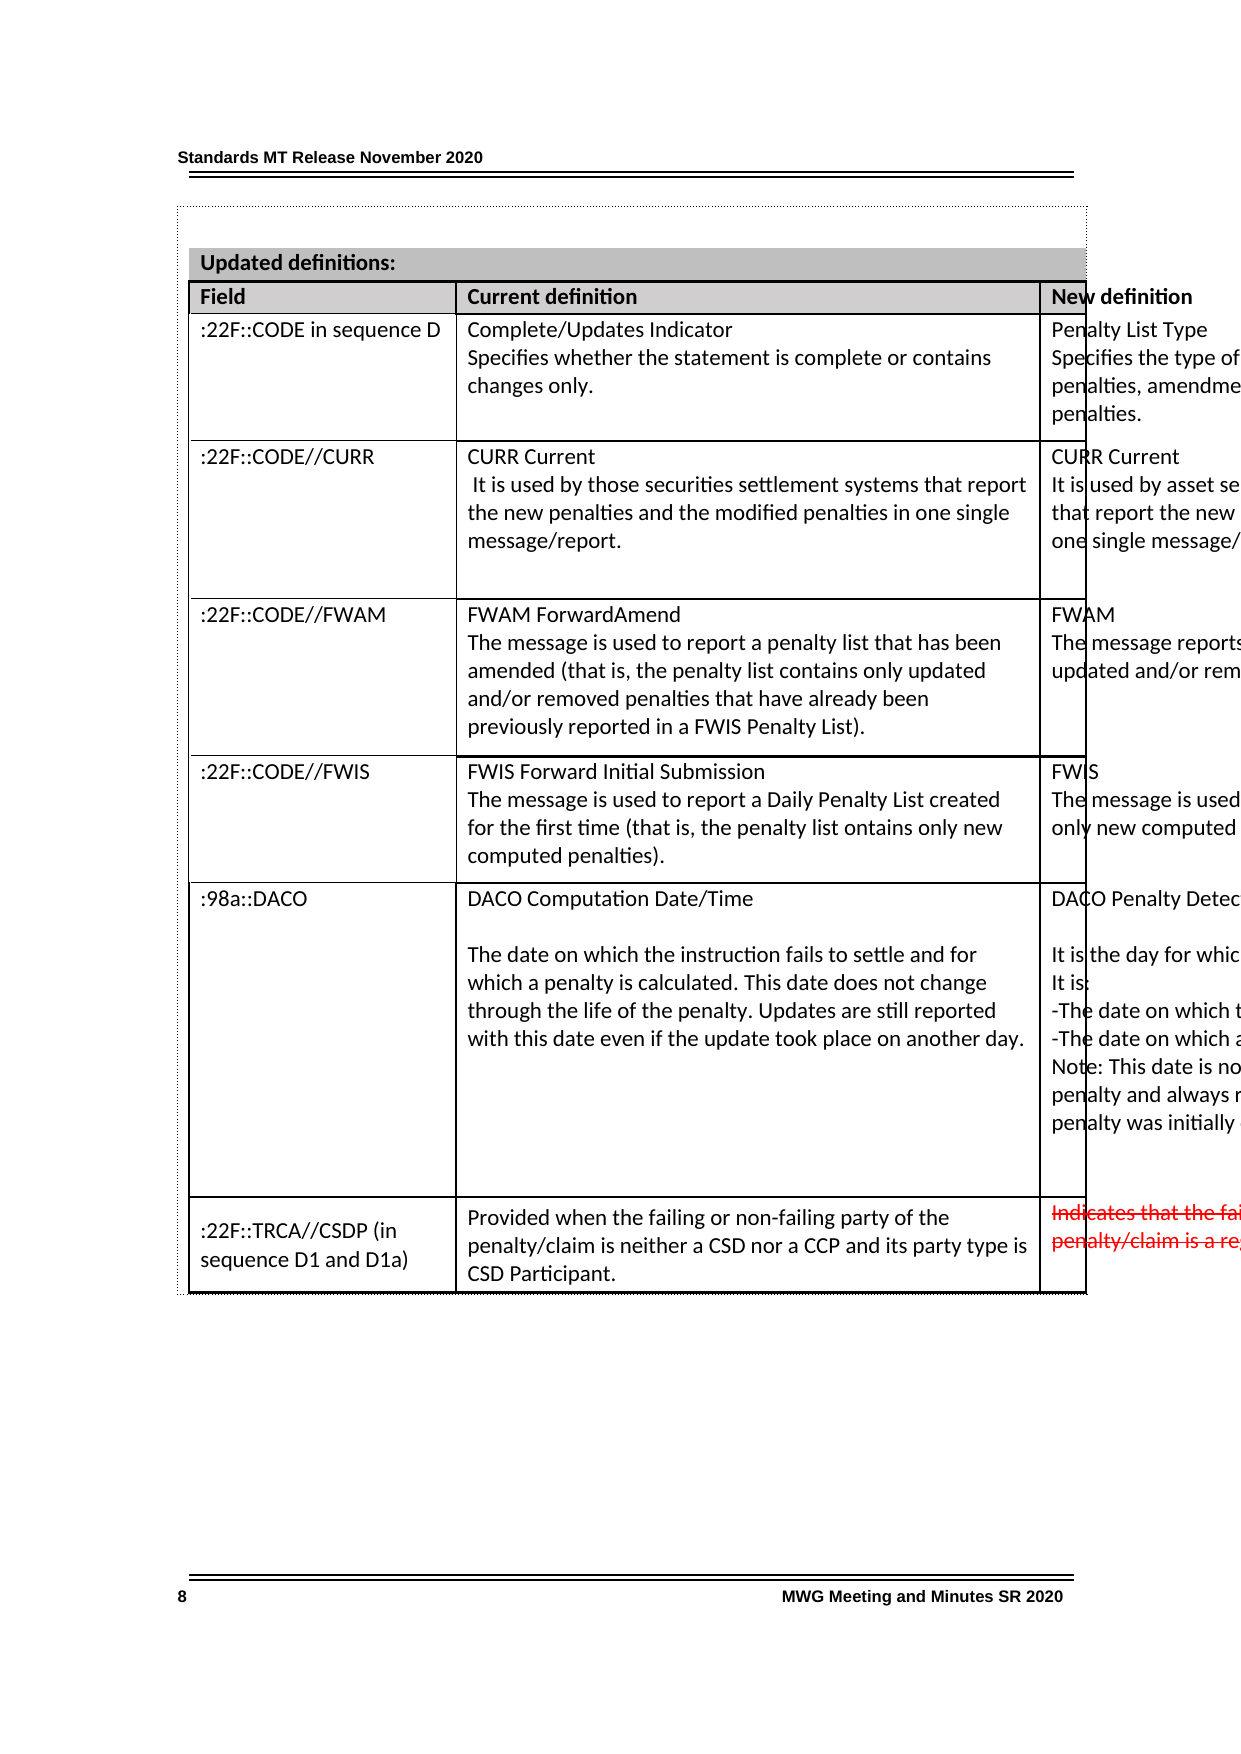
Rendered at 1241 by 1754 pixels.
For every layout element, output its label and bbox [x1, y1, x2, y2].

table_cell [178, 206, 1086, 1293]
